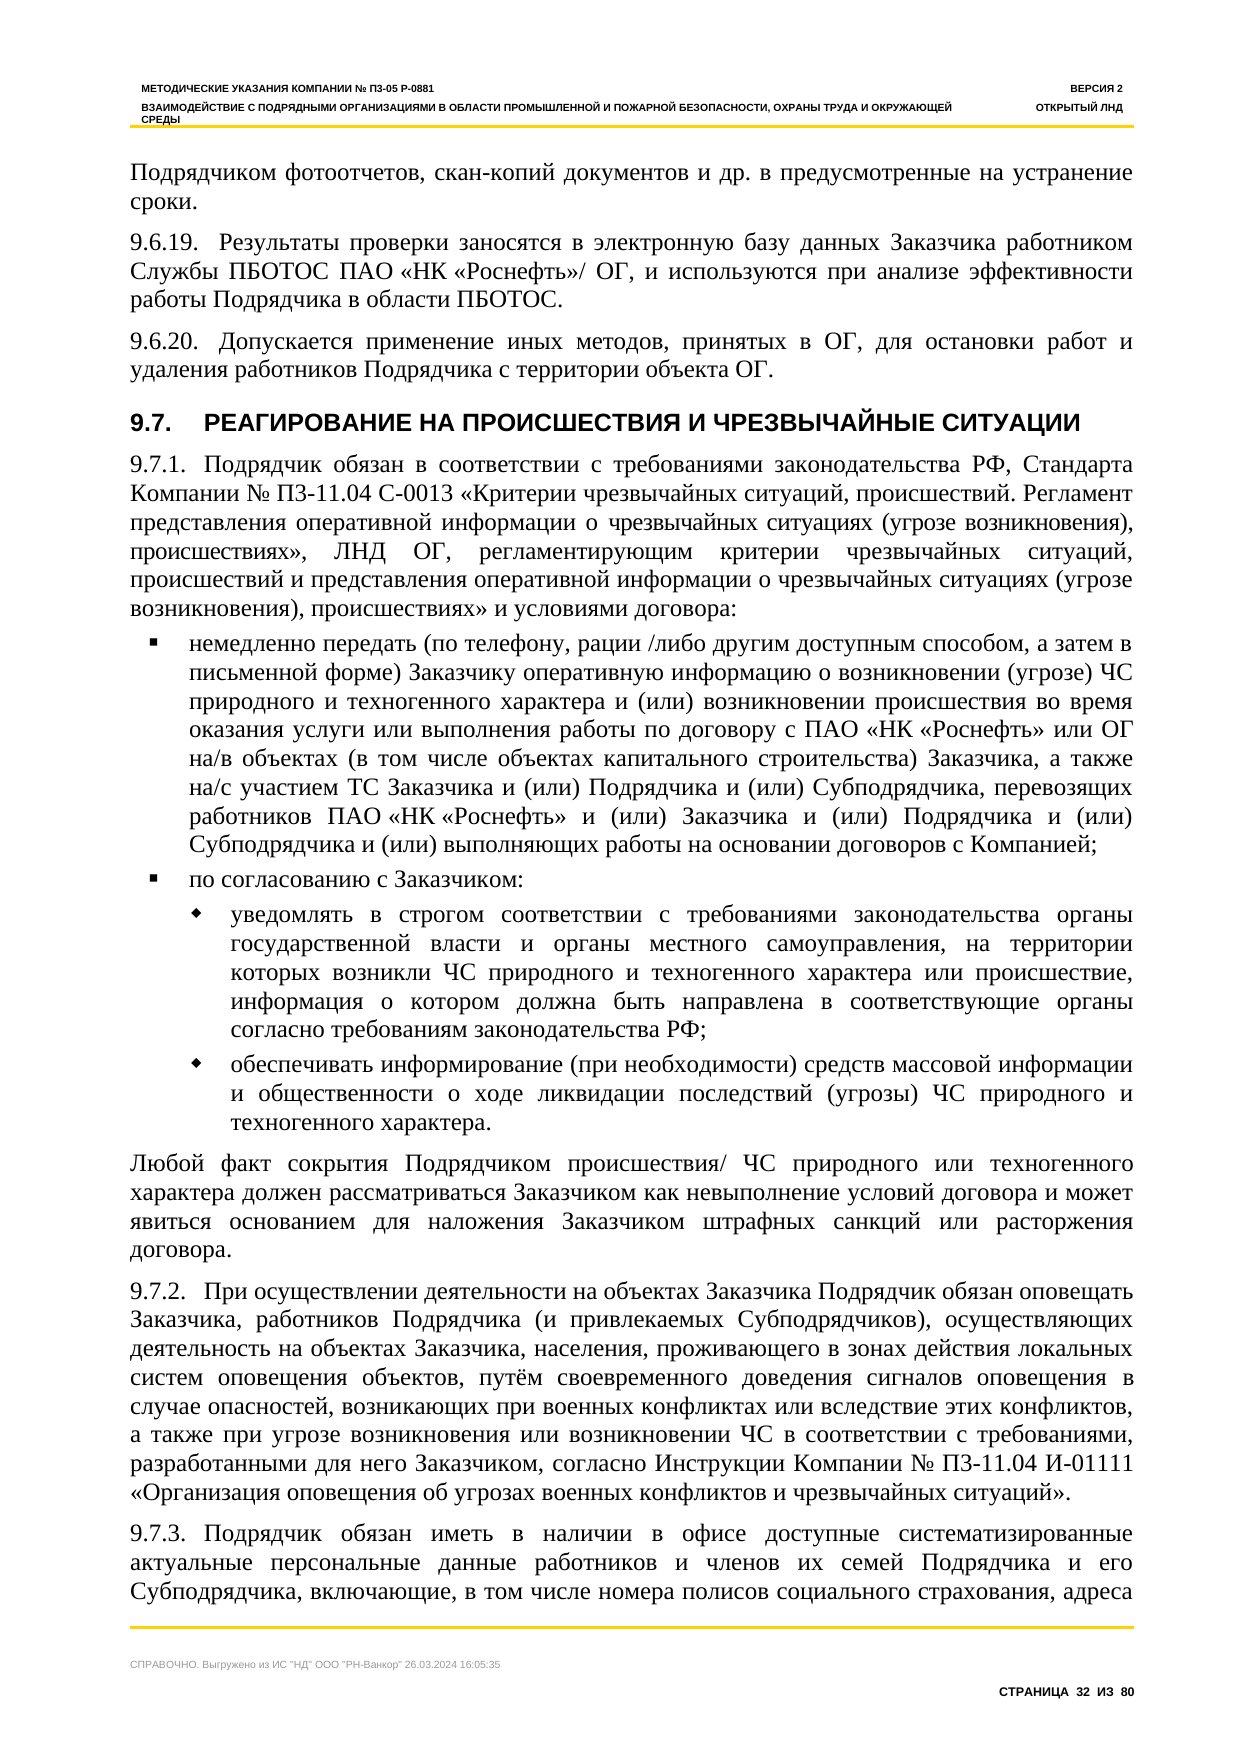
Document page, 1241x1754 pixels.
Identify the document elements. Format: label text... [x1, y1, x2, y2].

list немедленно передать (по телефону, рации /либо другим доступным способом, а затем в письменной форме) Заказчику оперативную информацию о возникновении (угрозе) ЧС природного и техногенного характера и (или) возникновении происшествия во время оказания услуги или выполнения работы по договору с ПАО «НК «Роснефть» или ОГ на/в объектах (в том числе объектах капитального строительства) Заказчика, а также на/с участием ТС Заказчика и (или) Подрядчика и (или) Субподрядчика, перевозящих работников ПАО «НК «Роснефть» и (или) Заказчика и (или) Подрядчика и (или) Субподрядчика и (или) выполняющих работы на основании договоров с Компанией; [148, 628, 1134, 858]
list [130, 1518, 1134, 1604]
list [130, 157, 1134, 214]
text Любой факт сокрытия Подрядчиком происшествия/ ЧС природного или техногенного характера должен рассматриваться Заказчиком как невыполнение условий договора и может явиться основанием для наложения Заказчиком штрафных санкций или расторжения договора. [130, 1148, 1134, 1263]
list по согласованию с Заказчиком: [148, 864, 1134, 893]
list Результаты проверки заносятся в электронную базу данных Заказчика работником Службы ПБОТОС ПАО «НК «Роснефть»/ ОГ, и используются при анализе эффективности работы Подрядчика в области ПБОТОС. [130, 227, 1134, 313]
list При осуществлении деятельности на объектах Заказчика Подрядчик обязан оповещать Заказчика, работников Подрядчика (и привлекаемых Субподрядчиков), осуществляющих деятельность на объектах Заказчика, населения, проживающего в зонах действия локальных систем оповещения объектов, путём своевременного доведения сигналов оповещения в случае опасностей, возникающих при военных конфликтах или вследствие этих конфликтов, а также при угрозе возникновения или возникновении ЧС в соответствии с требованиями, разработанными для него Заказчиком, согласно Инструкции Компании № П3-11.04 И-01111 «Организация оповещения об угрозах военных конфликтов и чрезвычайных ситуаций». [130, 1276, 1134, 1506]
list обеспечивать информирование (при необходимости) средств массовой информации и общественности о ходе ликвидации последствий (угрозы) ЧС природного и техногенного характера. [189, 1049, 1134, 1136]
list уведомлять в строгом соответствии с требованиями законодательства органы государственной власти и органы местного самоуправления, на территории которых возникли ЧС природного и техногенного характера или происшествие, информация о котором должна быть направлена в соответствующие органы согласно требованиям законодательства РФ; [189, 899, 1134, 1043]
subtitle РЕАГИРОВАНИЕ НА ПРОИСШЕСТВИЯ И ЧРЕЗВЫЧАЙНЫЕ СИТУАЦИИ [130, 408, 1134, 437]
list Допускается применение иных методов, принятых в ОГ, для остановки работ и удаления работников Подрядчика с территории объекта ОГ. [130, 326, 1134, 383]
list Подрядчик обязан в соответствии с требованиями законодательства РФ, Стандарта Компании № П3-11.04 С-0013 «Критерии чрезвычайных ситуаций, происшествий. Регламент представления оперативной информации о чрезвычайных ситуациях (угрозе возникновения), происшествиях», ЛНД ОГ, регламентирующим критерии чрезвычайных ситуаций, происшествий и представления оперативной информации о чрезвычайных ситуациях (угрозе возникновения), происшествиях» и условиями договора: [130, 449, 1134, 622]
